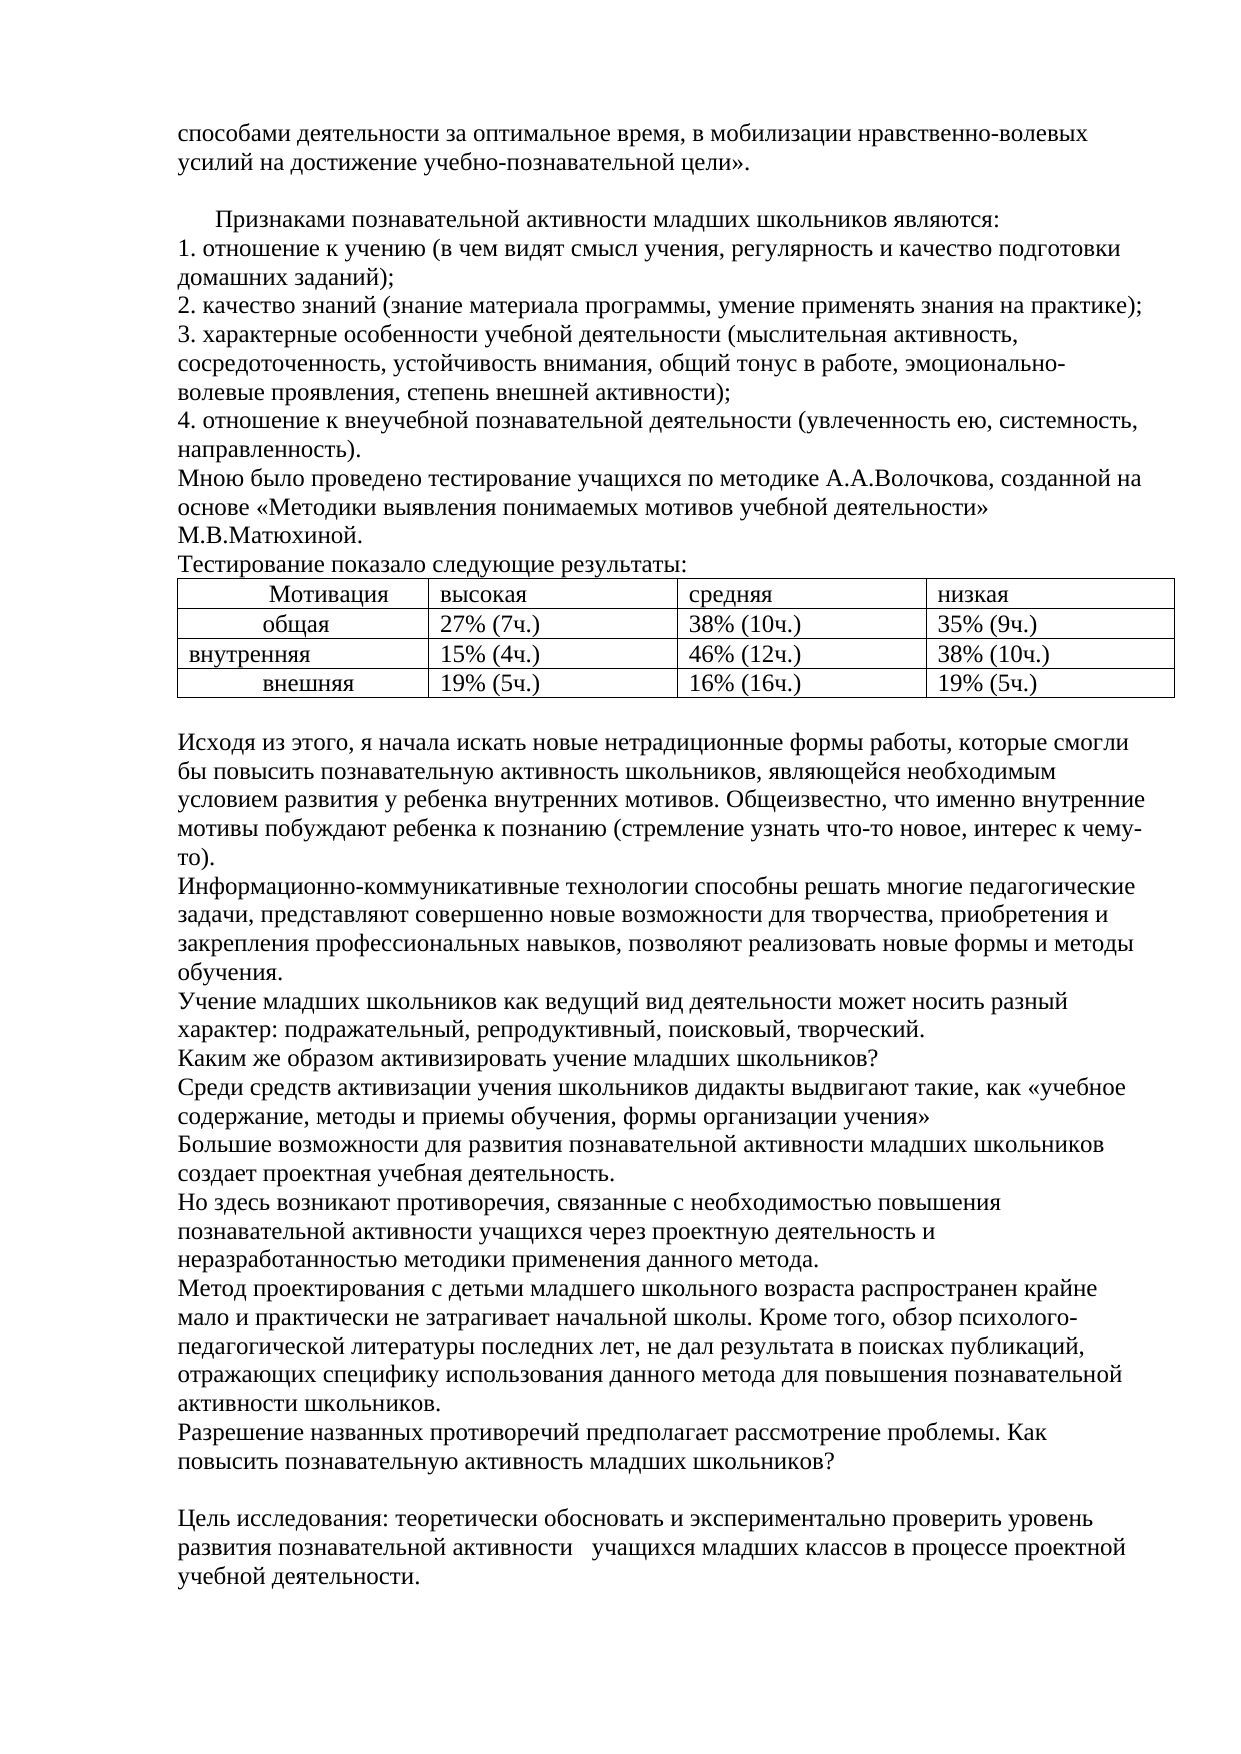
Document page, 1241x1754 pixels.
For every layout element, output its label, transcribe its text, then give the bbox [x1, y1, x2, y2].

table_cell 35% (9ч.) [927, 609, 1174, 638]
table_header высокая [429, 579, 677, 608]
text Информационно-коммуникативные технологии способны решать многие педагогические задачи, представляют совершенно новые возможности для творчества, приобретения и закрепления профессиональных навыков, позволяют реализовать новые формы и методы обучения. [177, 871, 1152, 986]
table_cell 15% (4ч.) [429, 639, 677, 667]
text 2. качество знаний (знание материала программы, умение применять знания на практике); [177, 291, 1152, 319]
text Разрешение названных противоречий предполагает рассмотрение проблемы. Как повысить познавательную активность младших школьников? [177, 1417, 1152, 1474]
text 1. отношение к учению (в чем видят смысл учения, регулярность и качество подготовки домашних заданий); [177, 233, 1152, 291]
text Большие возможности для развития познавательной активности младших школьников создает проектная учебная деятельность. [177, 1129, 1152, 1187]
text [177, 118, 1152, 176]
text Мною было проведено тестирование учащихся по методике А.А.Волочкова, созданной на основе «Методики выявления понимаемых мотивов учебной деятельности» М.В.Матюхиной. [177, 463, 1152, 549]
text Исходя из этого, я начала искать новые нетрадиционные формы работы, которые смогли бы повысить познавательную активность школьников, являющейся необходимым условием развития у ребенка внутренних мотивов. Общеизвестно, что именно внутренние мотивы побуждают ребенка к познанию (стремление узнать что-то новое, интерес к чему-то). [177, 727, 1152, 871]
table_cell 38% (10ч.) [678, 609, 926, 638]
table_cell 27% (7ч.) [429, 609, 677, 638]
table_cell 46% (12ч.) [678, 639, 926, 667]
table_cell внутренняя [178, 639, 428, 667]
table_cell 19% (5ч.) [927, 669, 1174, 697]
text 4. отношение к внеучебной познавательной деятельности (увлеченность ею, системность, направленность). [177, 406, 1152, 463]
text Тестирование показало следующие результаты: [177, 549, 1152, 578]
text 3. характерные особенности учебной деятельности (мыслительная активность, сосредоточенность, устойчивость внимания, общий тонус в работе, эмоционально-волевые проявления, степень внешней активности); [177, 319, 1152, 406]
text Каким же образом активизировать учение младших школьников? [177, 1043, 1152, 1072]
text Метод проектирования с детьми младшего школьного возраста распространен крайне мало и практически не затрагивает начальной школы. Кроме того, обзор психолого-педагогической литературы последних лет, не дал результата в поисках публикаций, отражающих специфику использования данного метода для повышения познавательной активности школьников. [177, 1273, 1152, 1417]
table_cell 19% (5ч.) [429, 669, 677, 697]
table_cell общая [178, 609, 428, 638]
table_cell внешняя [178, 669, 428, 697]
text Признаками познавательной активности младших школьников являются: [177, 204, 1152, 233]
table_header Мотивация [178, 579, 428, 608]
text Цель исследования: теоретически обосновать и экспериментально проверить уровень развития познавательной активности учащихся младших классов в процессе проектной учебной деятельности. [177, 1503, 1152, 1589]
text Среди средств активизации учения школьников дидакты выдвигают такие, как «учебное содержание, методы и приемы обучения, формы организации учения» [177, 1072, 1152, 1129]
table_cell 16% (16ч.) [678, 669, 926, 697]
table_header средняя [678, 579, 926, 608]
table_header низкая [927, 579, 1174, 608]
text Но здесь возникают противоречия, связанные с необходимостью повышения познавательной активности учащихся через проектную деятельность и неразработанностью методики применения данного метода. [177, 1187, 1152, 1273]
table_cell 38% (10ч.) [927, 639, 1174, 667]
text Учение младших школьников как ведущий вид деятельности может носить разный характер: подражательный, репродуктивный, поисковый, творческий. [177, 986, 1152, 1043]
